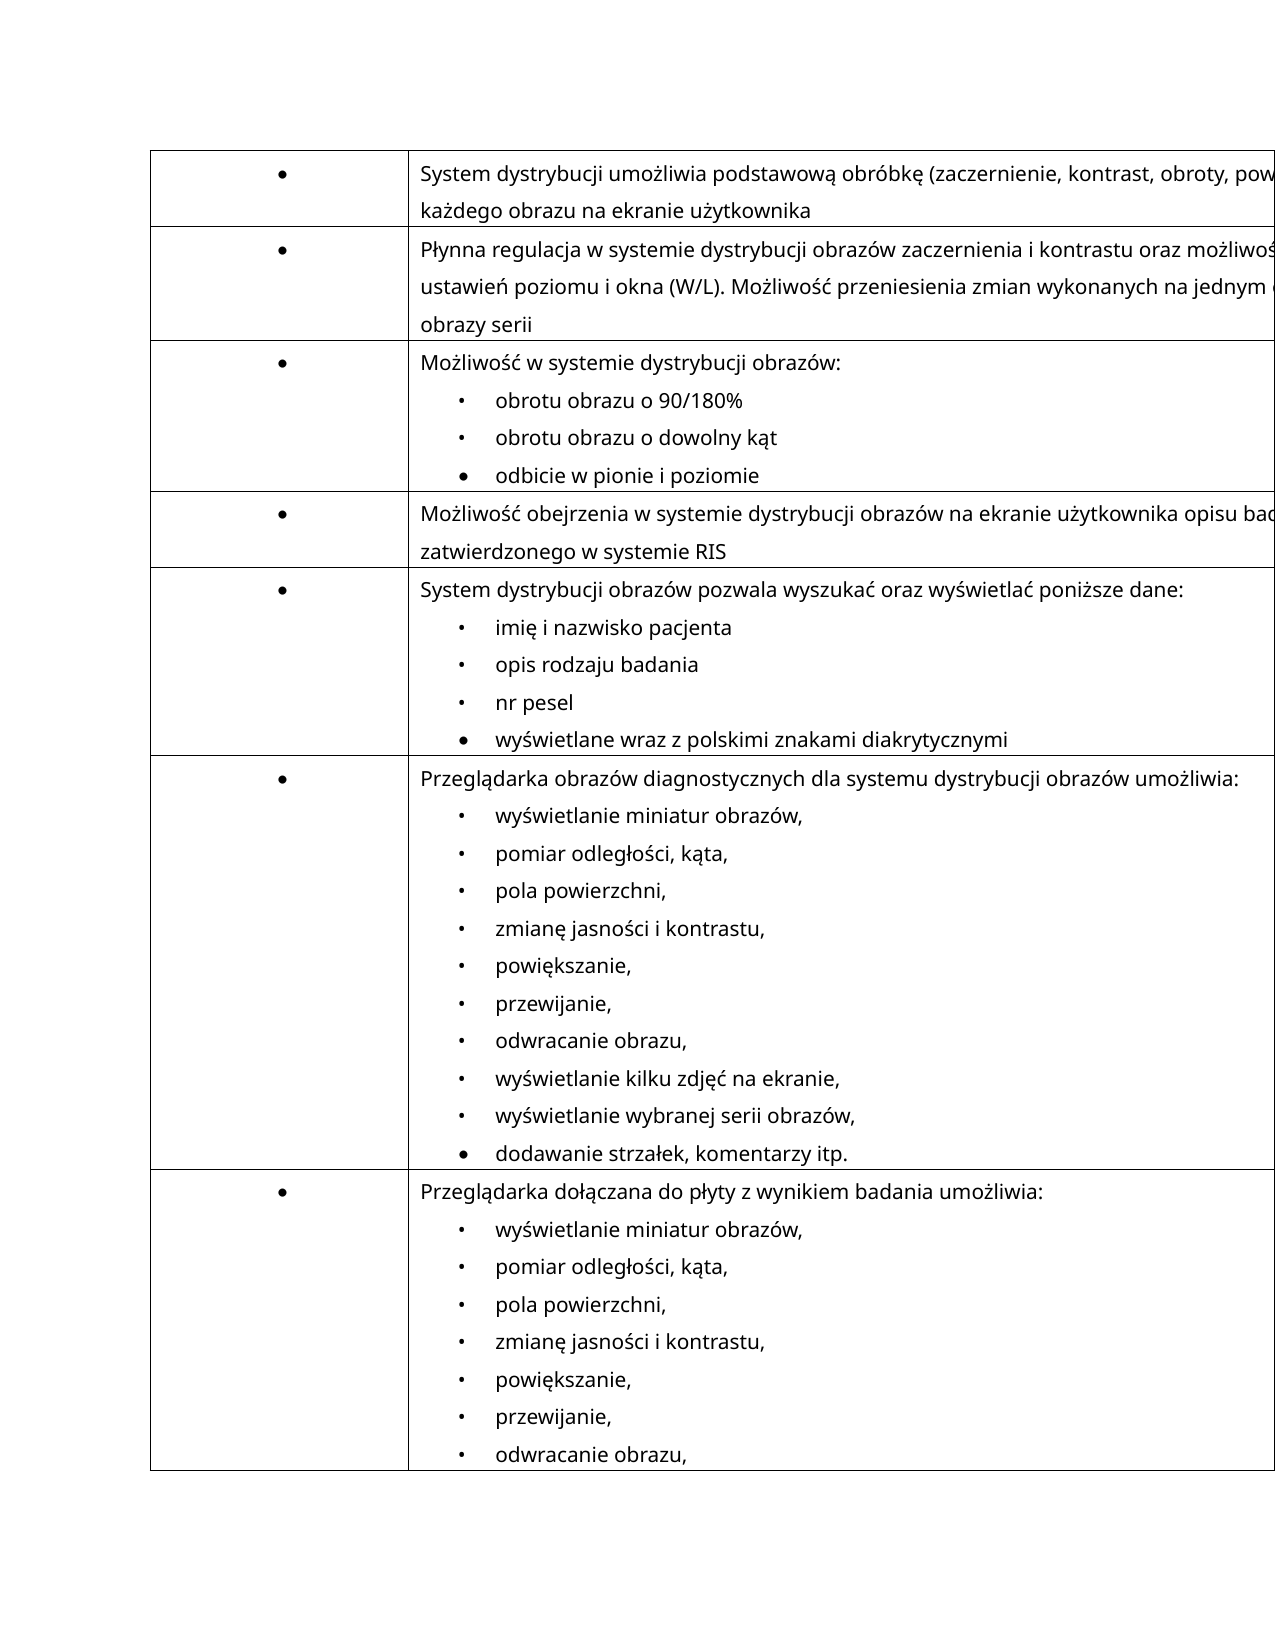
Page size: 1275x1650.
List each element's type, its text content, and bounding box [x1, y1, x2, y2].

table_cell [409, 1170, 1274, 1470]
table_cell [151, 756, 408, 1169]
table_cell [151, 568, 408, 755]
table_cell Możliwość obejrzenia w systemie dystrybucji obrazów na ekranie użytkownika opisu badania wykonanego i zatwierdzonego w systemie RIS [409, 492, 1274, 567]
table_cell Płynna regulacja w systemie dystrybucji obrazów zaczernienia i kontrastu oraz możliwość definiowania własnych ustawień poziomu i okna (W/L). Możliwość przeniesienia zmian wykonanych na jednym obrazie na wszystkie obrazy serii [409, 227, 1274, 339]
table_cell Przeglądarka obrazów diagnostycznych dla systemu dystrybucji obrazów umożliwia: wyświetlanie miniatur obrazów, pomiar odległości, kąta, pola powierzchni, zmianę jasności i kontrastu, powiększanie, przewijanie, odwracanie obrazu, wyświetlanie kilku zdjęć na ekranie, wyświetlanie wybranej serii obrazów, dodawanie strzałek, komentarzy itp. [409, 756, 1274, 1169]
table_cell [151, 151, 408, 226]
table_cell [151, 1170, 408, 1470]
table_cell System dystrybucji umożliwia podstawową obróbkę (zaczernienie, kontrast, obroty, powiększenia, pomiary) każdego obrazu na ekranie użytkownika [409, 151, 1274, 226]
table_cell [151, 227, 408, 339]
table_cell System dystrybucji obrazów pozwala wyszukać oraz wyświetlać poniższe dane: imię i nazwisko pacjenta opis rodzaju badania nr pesel wyświetlane wraz z polskimi znakami diakrytycznymi [409, 568, 1274, 755]
table_cell [151, 341, 408, 491]
table_cell Możliwość w systemie dystrybucji obrazów: obrotu obrazu o 90/180% obrotu obrazu o dowolny kąt odbicie w pionie i poziomie [409, 341, 1274, 491]
table_cell [151, 492, 408, 567]
